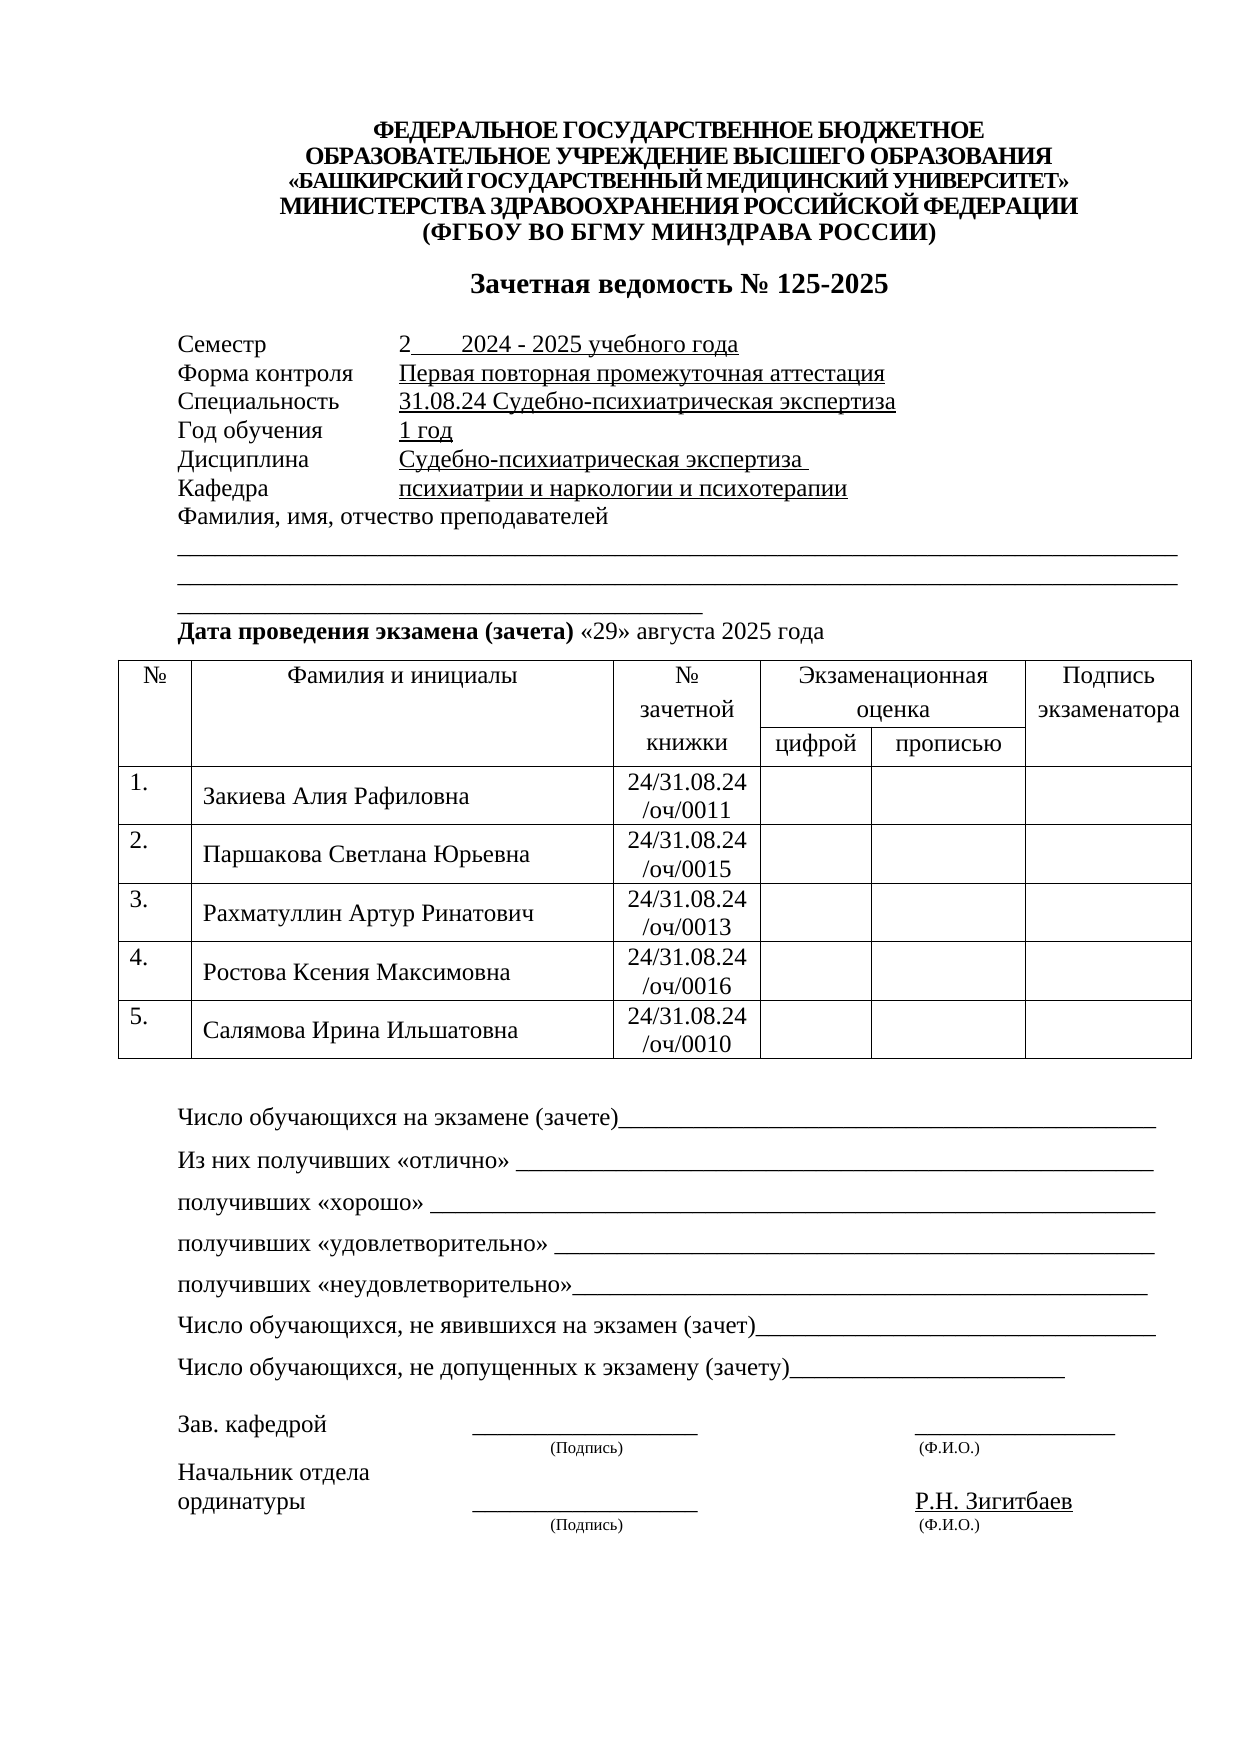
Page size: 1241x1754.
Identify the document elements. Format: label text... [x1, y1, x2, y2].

text ординатуры __________________ Р.Н. Зигитбаев [177, 1486, 1181, 1515]
text Число обучающихся, не допущенных к экзамену (зачету)______________________ [177, 1352, 1181, 1381]
text (Подпись) (Ф.И.О.) [177, 1438, 1181, 1457]
table_cell 24/31.08.24/оч/0016 [614, 942, 760, 1000]
text Специальность 31.08.24 Судебно-психиатрическая экспертиза [177, 386, 1181, 415]
table_cell [761, 884, 871, 941]
text Фамилия, имя, отчество преподавателей __________________________________________________________________________________________________________________________________________________________________________________________________________ [177, 501, 1181, 616]
table_cell [119, 884, 191, 941]
table_cell [1026, 825, 1191, 883]
text Из них получивших «отлично» ___________________________________________________ [177, 1146, 1181, 1174]
table_cell прописью [872, 728, 1025, 766]
table_cell [761, 1001, 871, 1058]
table_cell 24/31.08.24/оч/0011 [614, 767, 760, 824]
table_cell [761, 942, 871, 1000]
table_cell [1026, 942, 1191, 1000]
subtitle «БАШКИРСКИЙ ГОСУДАРСТВЕННЫЙ МЕДИЦИНСКИЙ УНИВЕРСИТЕТ» [177, 170, 1181, 193]
table_cell [872, 884, 1025, 941]
table_cell [872, 825, 1025, 883]
text получивших «неудовлетворительно»______________________________________________ [177, 1269, 1181, 1298]
table_cell цифрой [761, 728, 871, 766]
text Число обучающихся на экзамене (зачете)___________________________________________ [177, 1102, 1181, 1131]
subtitle ФЕДЕРАЛЬНОЕ ГОСУДАРСТВЕННОЕ БЮДЖЕТНОЕ [177, 118, 1181, 144]
table_cell [872, 767, 1025, 824]
text Дата проведения экзамена (зачета) «29» августа 2025 года [177, 616, 1181, 645]
text (ФГБОУ ВО БГМУ МИНЗДРАВА РОССИИ) [177, 219, 1181, 245]
table_cell Паршакова Светлана Юрьевна [192, 825, 613, 883]
text Форма контроля Первая повторная промежуточная аттестация [177, 358, 1181, 386]
table_cell 24/31.08.24/оч/0015 [614, 825, 760, 883]
text Число обучающихся, не явившихся на экзамен (зачет)________________________________ [177, 1311, 1181, 1339]
text (Подпись) (Ф.И.О.) [177, 1515, 1181, 1534]
text Семестр 2 2024 - 2025 учебного года [177, 329, 1181, 358]
table_cell [119, 942, 191, 1000]
text Год обучения 1 год [177, 415, 1181, 444]
table_cell 24/31.08.24/оч/0013 [614, 884, 760, 941]
table_cell [872, 1001, 1025, 1058]
table_header Подпись экзаменатора [1026, 661, 1191, 766]
table_cell [761, 825, 871, 883]
table_cell 24/31.08.24/оч/0010 [614, 1001, 760, 1058]
table_cell [1026, 767, 1191, 824]
table_header № зачетной книжки [614, 661, 760, 766]
table_cell Ростова Ксения Максимовна [192, 942, 613, 1000]
subtitle МИНИСТЕРСТВА ЗДРАВООХРАНЕНИЯ РОССИЙСКОЙ ФЕДЕРАЦИИ [177, 193, 1181, 219]
text получивших «удовлетворительно» ________________________________________________ [177, 1228, 1181, 1257]
table_header Экзаменационная оценка [761, 661, 1025, 727]
text Зав. кафедрой __________________ ________________ [177, 1409, 1181, 1438]
table_cell Закиева Алия Рафиловна [192, 767, 613, 824]
table_cell [119, 1001, 191, 1058]
table_cell Рахматуллин Артур Ринатович [192, 884, 613, 941]
subtitle ОБРАЗОВАТЕЛЬНОЕ УЧРЕЖДЕНИЕ ВЫСШЕГО ОБРАЗОВАНИЯ [177, 144, 1181, 170]
table_cell Салямова Ирина Ильшатовна [192, 1001, 613, 1058]
table_cell [119, 825, 191, 883]
table_header № [119, 661, 191, 766]
text получивших «хорошо» __________________________________________________________ [177, 1187, 1181, 1216]
table_cell [872, 942, 1025, 1000]
table_cell [119, 767, 191, 824]
table_cell [1026, 884, 1191, 941]
table_header Фамилия и инициалы [192, 661, 613, 766]
table_cell [1026, 1001, 1191, 1058]
text Зачетная ведомость № 125-2025 [177, 267, 1181, 300]
table_cell [761, 767, 871, 824]
text Дисциплина Судебно-психиатрическая экспертиза [177, 444, 1181, 473]
text Кафедра психиатрии и наркологии и психотерапии [177, 473, 1181, 501]
text Начальник отдела [177, 1457, 1181, 1486]
